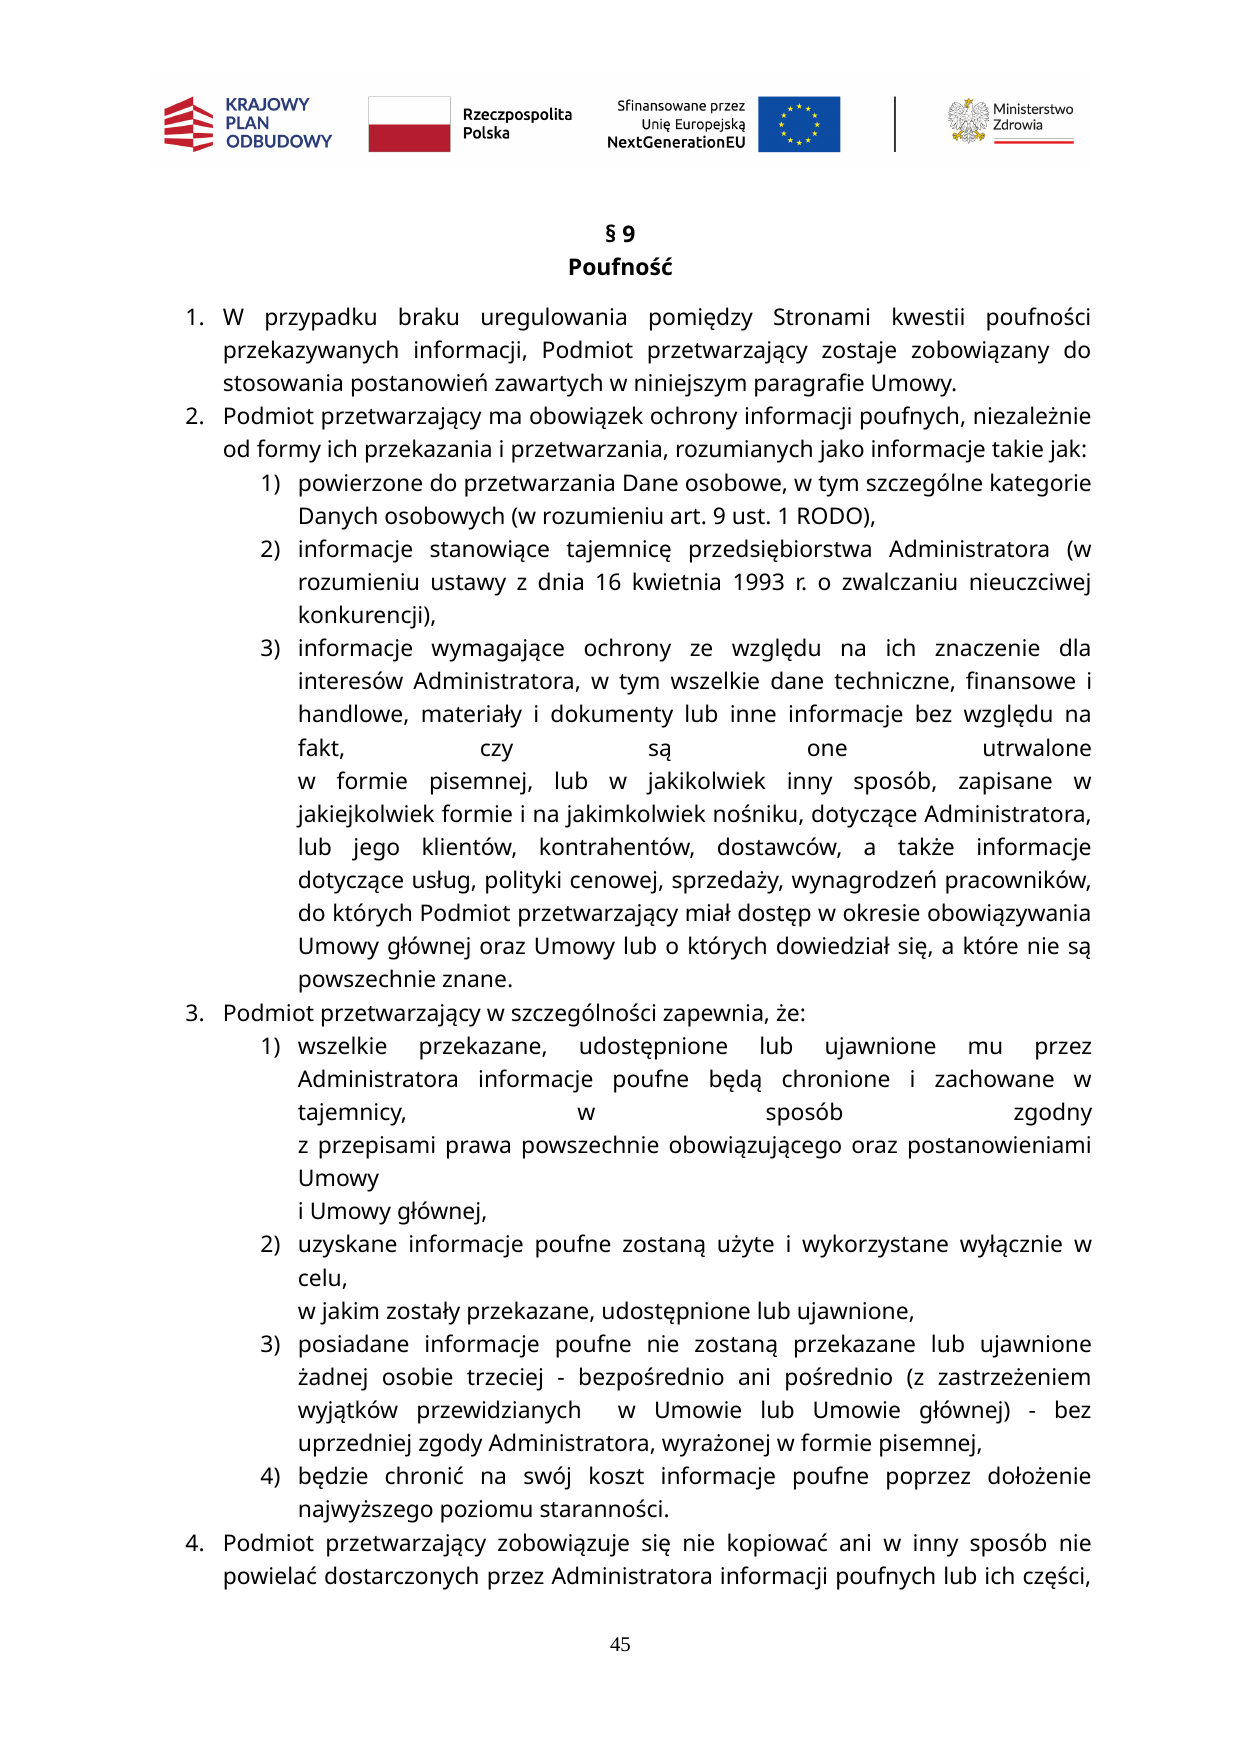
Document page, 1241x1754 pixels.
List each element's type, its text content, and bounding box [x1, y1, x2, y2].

list posiadane informacje poufne nie zostaną przekazane lub ujawnione żadnej osobie trzeciej - bezpośrednio ani pośrednio (z zastrzeżeniem wyjątków przewidzianych w Umowie lub Umowie głównej) - bez uprzedniej zgody Administratora, wyrażonej w formie pisemnej, [260, 1328, 1092, 1458]
list uzyskane informacje poufne zostaną użyte i wykorzystane wyłącznie w celu, w jakim zostały przekazane, udostępnione lub ujawnione, [260, 1228, 1092, 1326]
list wszelkie przekazane, udostępnione lub ujawnione mu przez Administratora informacje poufne będą chronione i zachowane w tajemnicy, w sposób zgodny z przepisami prawa powszechnie obowiązującego oraz postanowieniami Umowy i Umowy głównej, [260, 1029, 1092, 1226]
list informacje wymagające ochrony ze względu na ich znaczenie dla interesów Administratora, w tym wszelkie dane techniczne, finansowe i handlowe, materiały i dokumenty lub inne informacje bez względu na fakt, czy są one utrwalone w formie pisemnej, lub w jakikolwiek inny sposób, zapisane w jakiejkolwiek formie i na jakimkolwiek nośniku, dotyczące Administratora, lub jego klientów, kontrahentów, dostawców, a także informacje dotyczące usług, polityki cenowej, sprzedaży, wynagrodzeń pracowników, do których Podmiot przetwarzający miał dostęp w okresie obowiązywania Umowy głównej oraz Umowy lub o których dowiedział się, a które nie są powszechnie znane. [260, 632, 1092, 994]
text § 9 Poufność [148, 218, 1092, 282]
list informacje stanowiące tajemnicę przedsiębiorstwa Administratora (w rozumieniu ustawy z dnia 16 kwietnia 1993 r. o zwalczaniu nieuczciwej konkurencji), [260, 533, 1092, 630]
list będzie chronić na swój koszt informacje poufne poprzez dołożenie najwyższego poziomu staranności. [260, 1460, 1092, 1524]
list Podmiot przetwarzający ma obowiązek ochrony informacji poufnych, niezależnie od formy ich przekazania i przetwarzania, rozumianych jako informacje takie jak: [185, 400, 1092, 464]
picture [147, 73, 1093, 169]
list powierzone do przetwarzania Dane osobowe, w tym szczególne kategorie Danych osobowych (w rozumieniu art. 9 ust. 1 RODO), [260, 466, 1092, 531]
list Podmiot przetwarzający w szczególności zapewnia, że: [185, 996, 1092, 1028]
list W przypadku braku uregulowania pomiędzy Stronami kwestii poufności przekazywanych informacji, Podmiot przetwarzający zostaje zobowiązany do stosowania postanowień zawartych w niniejszym paragrafie Umowy. [185, 301, 1092, 398]
